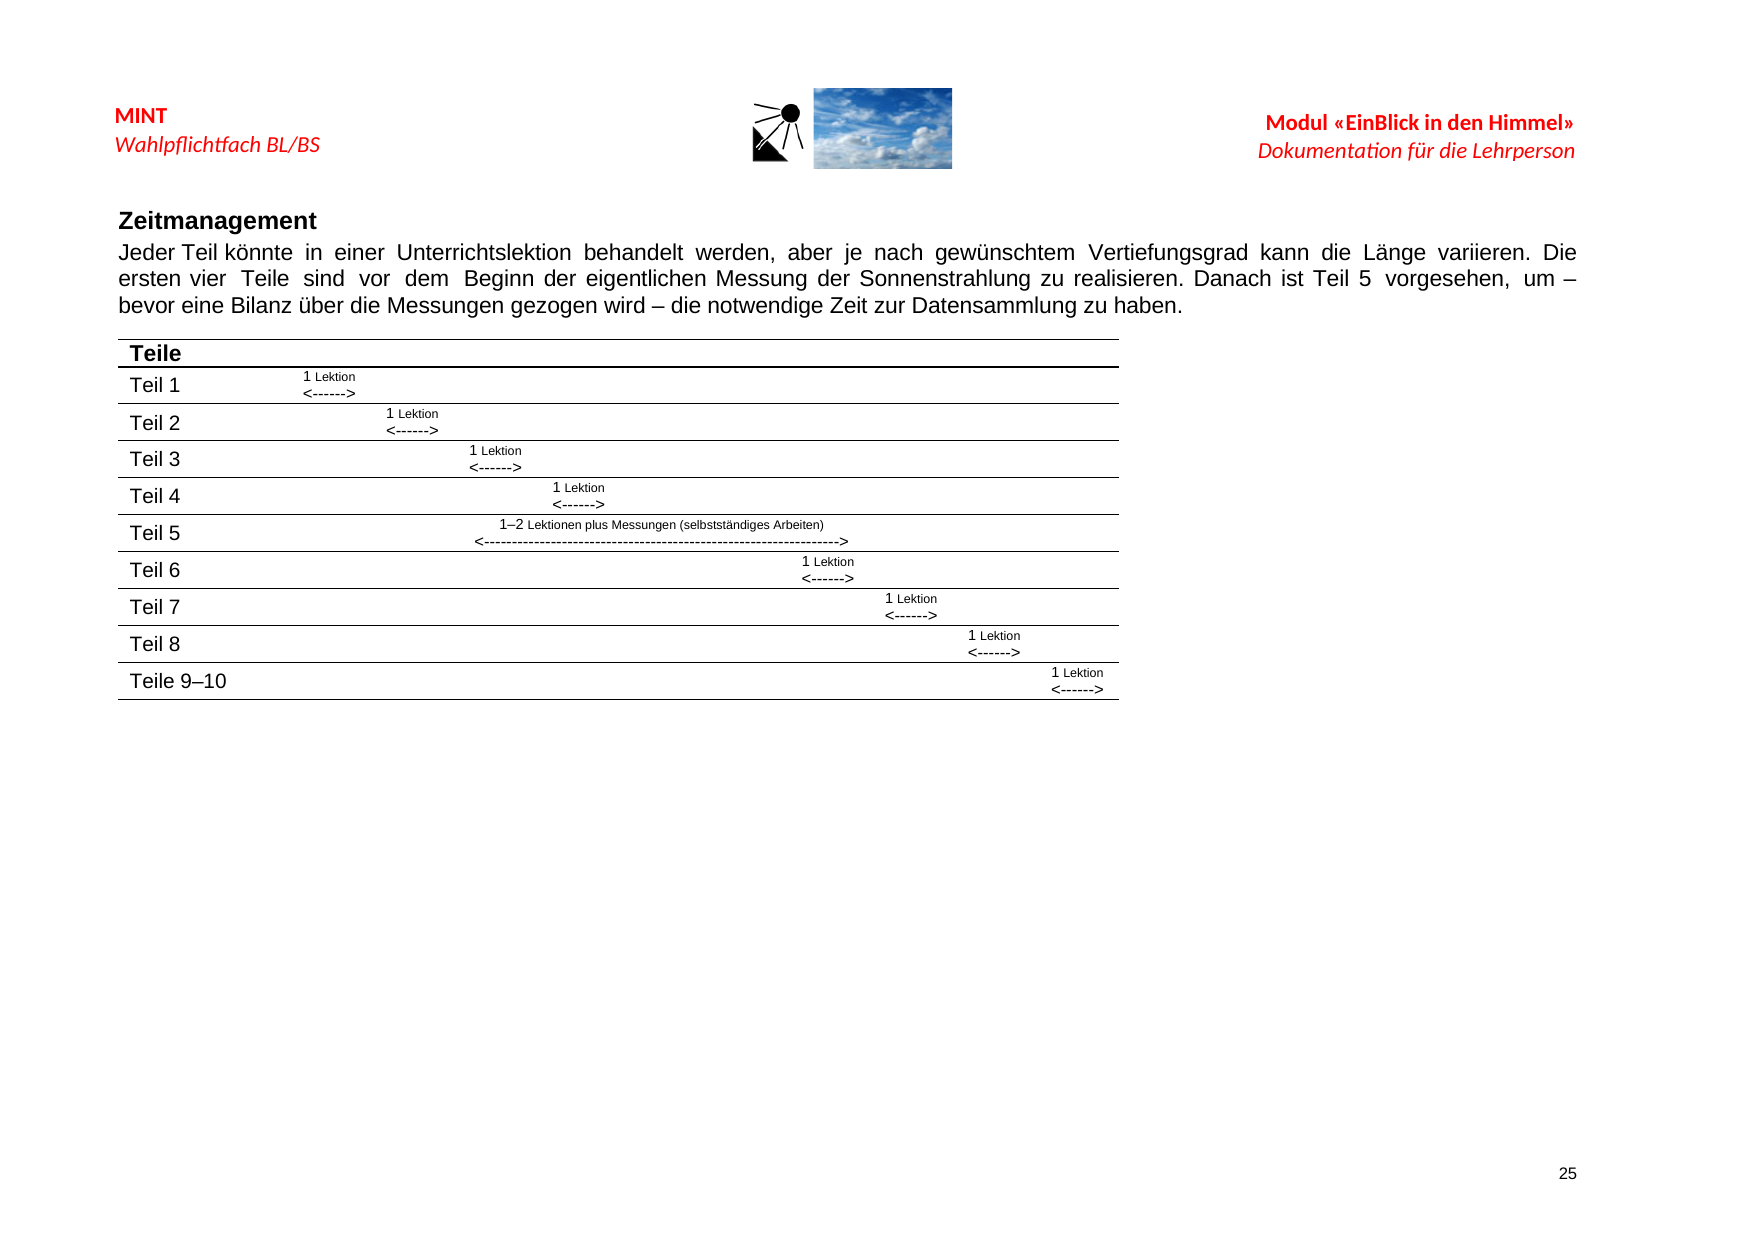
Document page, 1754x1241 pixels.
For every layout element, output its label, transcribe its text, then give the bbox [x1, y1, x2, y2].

table_cell [953, 404, 1036, 440]
table_cell [869, 515, 1119, 551]
table_header [537, 340, 620, 366]
table_header [288, 340, 371, 366]
table_cell [786, 368, 869, 403]
table_cell [454, 404, 537, 440]
table_cell [620, 478, 703, 514]
table_cell [288, 515, 454, 551]
table_cell [620, 404, 703, 440]
table_cell [953, 368, 1036, 403]
table_cell [1036, 478, 1119, 514]
table_cell [204, 441, 287, 477]
table_cell [371, 368, 454, 403]
table_cell 1 Lektion <------> [371, 404, 454, 440]
table_cell Teil 7 [118, 589, 204, 625]
table_cell [204, 589, 287, 625]
table_cell [537, 663, 620, 699]
table_cell [537, 368, 620, 403]
table_cell [703, 552, 786, 588]
table_cell [288, 478, 371, 514]
table_cell [204, 404, 287, 440]
table_cell [454, 552, 537, 588]
table_cell [786, 404, 869, 440]
table_cell [288, 441, 371, 477]
table_cell [204, 368, 287, 403]
table_cell [537, 626, 620, 662]
table_cell [1036, 404, 1119, 440]
table_cell [1036, 552, 1119, 588]
table_header Teile [118, 340, 204, 366]
table_cell [204, 626, 287, 662]
table_cell Teil 5 [118, 515, 204, 551]
table_cell [454, 478, 537, 514]
table_cell [703, 478, 786, 514]
table_cell [703, 404, 786, 440]
table_cell [288, 404, 371, 440]
table_cell [1036, 368, 1119, 403]
table_cell [537, 552, 620, 588]
table_cell Teil 6 [118, 552, 204, 588]
table_header [204, 340, 287, 366]
table_cell [703, 441, 786, 477]
table_cell [869, 478, 952, 514]
table_header [620, 340, 703, 366]
table_cell 1–2 Lektionen plus Messungen (selbstständiges Arbeiten) <----------------------------------------------------------------> [454, 515, 869, 551]
table_header [1036, 340, 1119, 366]
table_cell Teil 4 [118, 478, 204, 514]
picture [813, 88, 953, 169]
table_cell 1 Lektion <------> [537, 478, 620, 514]
table_cell [288, 552, 371, 588]
table_cell [371, 478, 454, 514]
table_cell [204, 552, 287, 588]
table_cell 1 Lektion <------> [786, 552, 869, 588]
table_cell Teile 9–10 [118, 663, 371, 699]
table_cell [953, 663, 1036, 699]
table_cell [620, 663, 703, 699]
table_header [703, 340, 786, 366]
table_cell [620, 368, 703, 403]
table_cell Teil 2 [118, 404, 204, 440]
table_cell [371, 663, 454, 699]
table_header [953, 340, 1036, 366]
table_cell [869, 441, 952, 477]
table_cell [869, 368, 952, 403]
table_cell [1036, 441, 1119, 477]
table_cell [869, 626, 952, 662]
table_cell [620, 441, 703, 477]
table_cell [454, 368, 537, 403]
table_cell [454, 663, 537, 699]
table_cell [1036, 626, 1119, 662]
table_cell Teil 8 [118, 626, 204, 662]
table_cell [371, 441, 454, 477]
table_cell [703, 589, 786, 625]
table_cell [703, 626, 786, 662]
table_cell [786, 441, 869, 477]
table_cell [288, 626, 371, 662]
table_cell [620, 552, 703, 588]
table_cell [620, 589, 703, 625]
table_cell [1036, 589, 1119, 625]
table_cell [869, 663, 952, 699]
table_cell [869, 552, 952, 588]
table_cell [953, 478, 1036, 514]
table_cell [869, 404, 952, 440]
table_header [786, 340, 869, 366]
table_cell [204, 478, 287, 514]
table_cell [786, 626, 869, 662]
table_cell 1 Lektion <------> [1036, 663, 1119, 699]
table_header [454, 340, 537, 366]
table_cell [953, 552, 1036, 588]
table_cell [953, 441, 1036, 477]
table_header [869, 340, 952, 366]
text Jeder Teil könnte in einer Unterrichtslektion behandelt werden, aber je nach gewünschtem Vertiefungsgrad kann die Länge variieren. Die ersten vier Teile sind vor dem Beginn der eigentlichen Messung der Sonnenstrahlung zu realisieren. Danach ist Teil 5 vorgesehen, um – bevor eine Bilanz über die Messungen gezogen wird – die notwendige Zeit zur Datensammlung zu haben. [118, 239, 1577, 318]
table_cell [537, 441, 620, 477]
table_cell [537, 589, 620, 625]
table_cell [703, 368, 786, 403]
table_cell [454, 589, 537, 625]
table_cell [454, 626, 537, 662]
table_cell Teil 1 [118, 368, 204, 403]
table_cell [953, 589, 1036, 625]
table_cell [703, 663, 786, 699]
subtitle Zeitmanagement [118, 206, 1577, 235]
table_cell 1 Lektion <------> [454, 441, 537, 477]
table_cell [371, 589, 454, 625]
table_cell [786, 589, 869, 625]
table_cell [786, 663, 869, 699]
table_cell [786, 478, 869, 514]
table_cell 1 Lektion <------> [869, 589, 952, 625]
table_cell 1 Lektion <------> [953, 626, 1036, 662]
table_cell [371, 552, 454, 588]
table_cell 1 Lektion <------> [288, 368, 371, 403]
table_cell [537, 404, 620, 440]
table_cell [204, 515, 287, 551]
table_cell [371, 626, 454, 662]
table_header [371, 340, 454, 366]
table_cell [620, 626, 703, 662]
table_cell [288, 589, 371, 625]
table_cell Teil 3 [118, 441, 204, 477]
